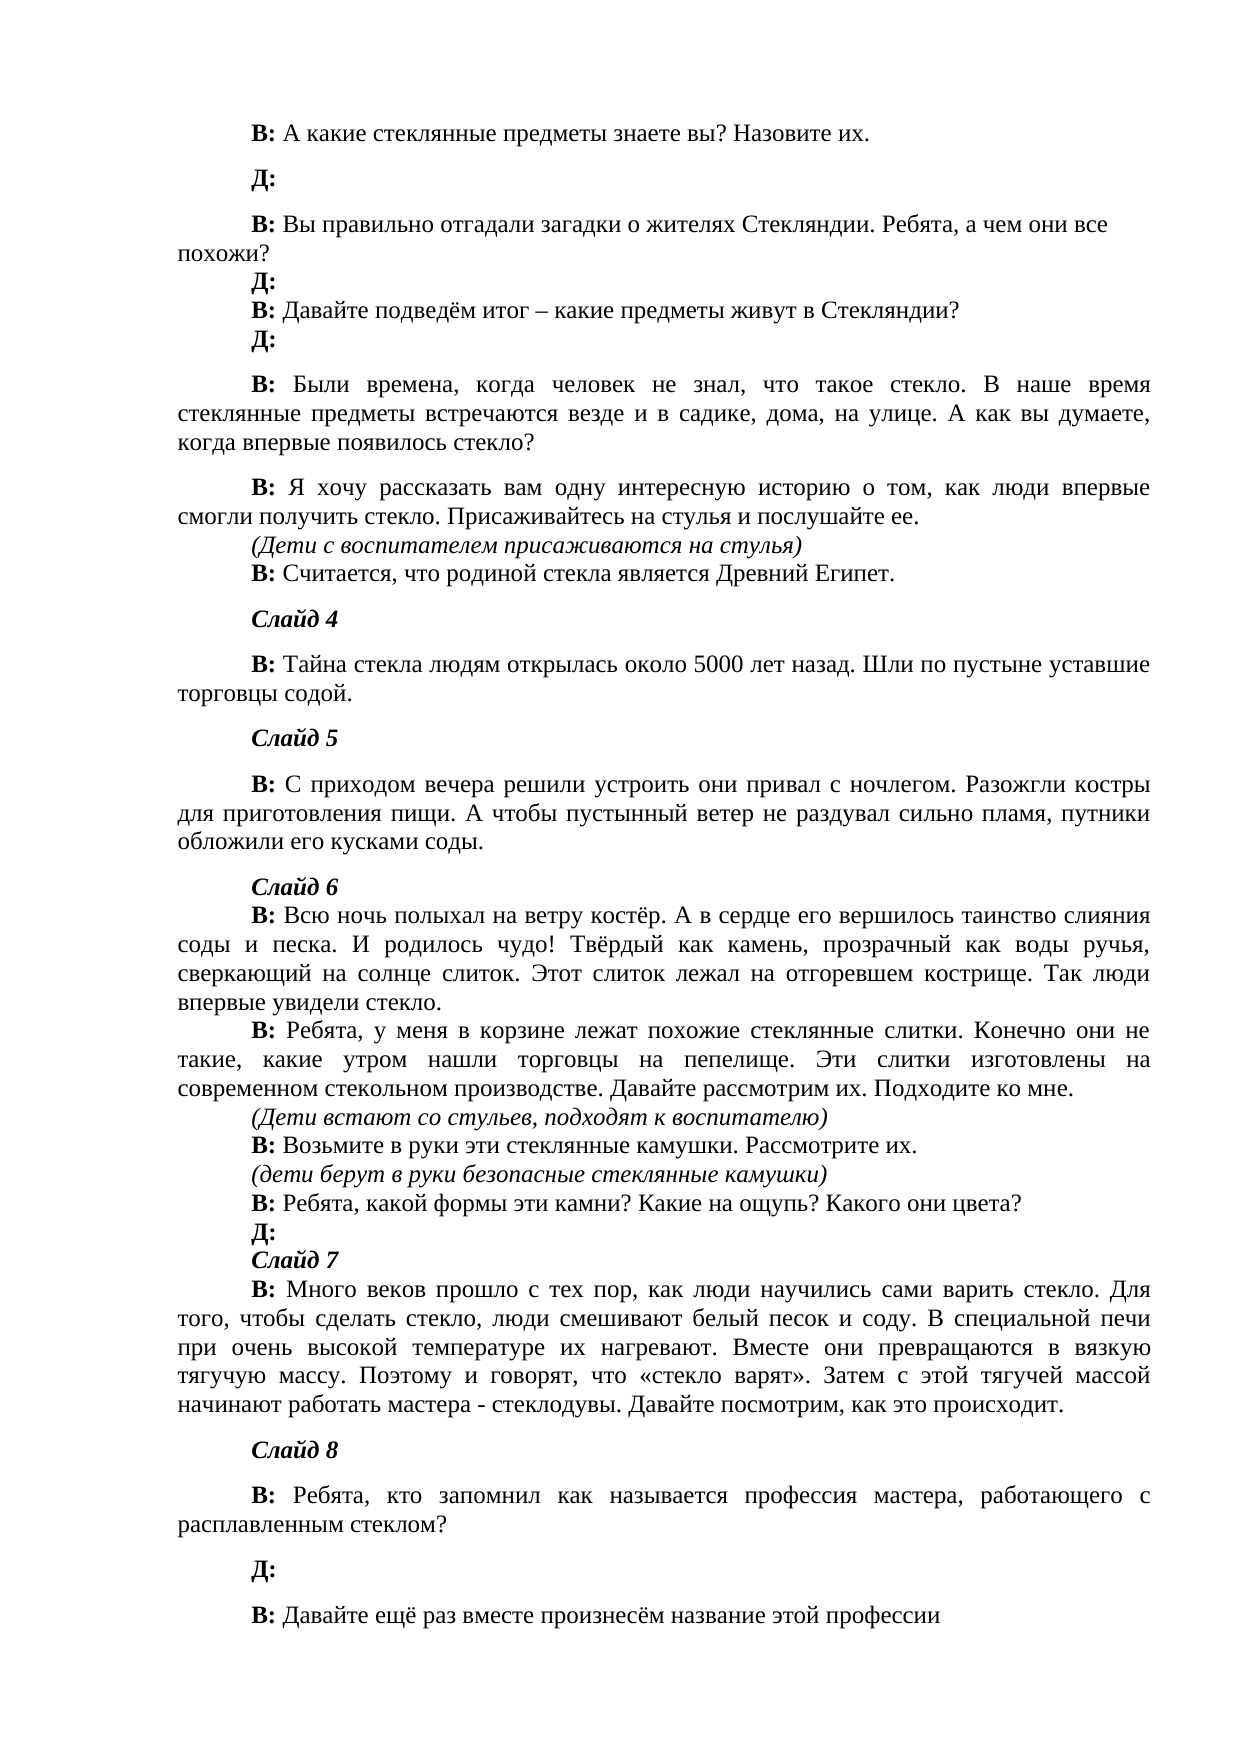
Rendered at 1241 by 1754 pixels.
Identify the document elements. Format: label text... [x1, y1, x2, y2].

text Д: [177, 1217, 1152, 1246]
text В: С приходом вечера решили устроить они привал с ночлегом. Разожгли костры для приготовления пищи. А чтобы пустынный ветер не раздувал сильно пламя, путники обложили его кусками соды. [177, 769, 1152, 855]
text В: Ребята, у меня в корзине лежат похожие стеклянные слитки. Конечно они не такие, какие утром нашли торговцы на пепелище. Эти слитки изготовлены на современном стекольном производстве. Давайте рассмотрим их. Подходите ко мне. [177, 1016, 1152, 1102]
text В: Считается, что родиной стекла является Древний Египет. [177, 558, 1152, 587]
text В: Возьмите в руки эти стеклянные камушки. Рассмотрите их. [177, 1131, 1152, 1159]
text (Дети с воспитателем присаживаются на стулья) [177, 530, 1152, 558]
text Слайд 5 [177, 723, 1152, 752]
text В: Давайте ещё раз вместе произнесём название этой профессии [177, 1600, 1152, 1628]
text Слайд 7 [177, 1246, 1152, 1274]
text Д: [177, 266, 1152, 295]
text Д: [177, 1554, 1152, 1583]
text В: Вы правильно отгадали загадки о жителях Стекляндии. Ребята, а чем они все похожи? [177, 209, 1152, 266]
text В: Тайна стекла людям открылась около 5000 лет назад. Шли по пустыне уставшие торговцы содой. [177, 649, 1152, 707]
text Слайд 4 [177, 604, 1152, 633]
text В: Ребята, кто запомнил как называется профессия мастера, работающего с расплавленным стеклом? [177, 1480, 1152, 1538]
text (дети берут в руки безопасные стеклянные камушки) [177, 1159, 1152, 1188]
text В: Я хочу рассказать вам одну интересную историю о том, как люди впервые смогли получить стекло. Присаживайтесь на стулья и послушайте ее. [177, 472, 1152, 530]
text Д: [177, 163, 1152, 192]
text В: Ребята, какой формы эти камни? Какие на ощупь? Какого они цвета? [177, 1188, 1152, 1217]
text В: Много веков прошло с тех пор, как люди научились сами варить стекло. Для того, чтобы сделать стекло, люди смешивают белый песок и соду. В специальной печи при очень высокой температуре их нагревают. Вместе они превращаются в вязкую тягучую массу. Поэтому и говорят, что «стекло варят». Затем с этой тягучей массой начинают работать мастера - стеклодувы. Давайте посмотрим, как это происходит. [177, 1274, 1152, 1418]
text (Дети встают со стульев, подходят к воспитателю) [177, 1102, 1152, 1131]
text Д: [177, 324, 1152, 353]
text Слайд 6 [177, 872, 1152, 901]
text В: Были времена, когда человек не знал, что такое стекло. В наше время стеклянные предметы встречаются везде и в садике, дома, на улице. А как вы думаете, когда впервые появилось стекло? [177, 369, 1152, 456]
text Слайд 8 [177, 1435, 1152, 1463]
text В: А какие стеклянные предметы знаете вы? Назовите их. [177, 118, 1152, 147]
text В: Всю ночь полыхал на ветру костёр. А в сердце его вершилось таинство слияния соды и песка. И родилось чудо! Твёрдый как камень, прозрачный как воды ручья, сверкающий на солнце слиток. Этот слиток лежал на отгоревшем кострище. Так люди впервые увидели стекло. [177, 901, 1152, 1016]
text В: Давайте подведём итог – какие предметы живут в Стекляндии? [177, 295, 1152, 324]
